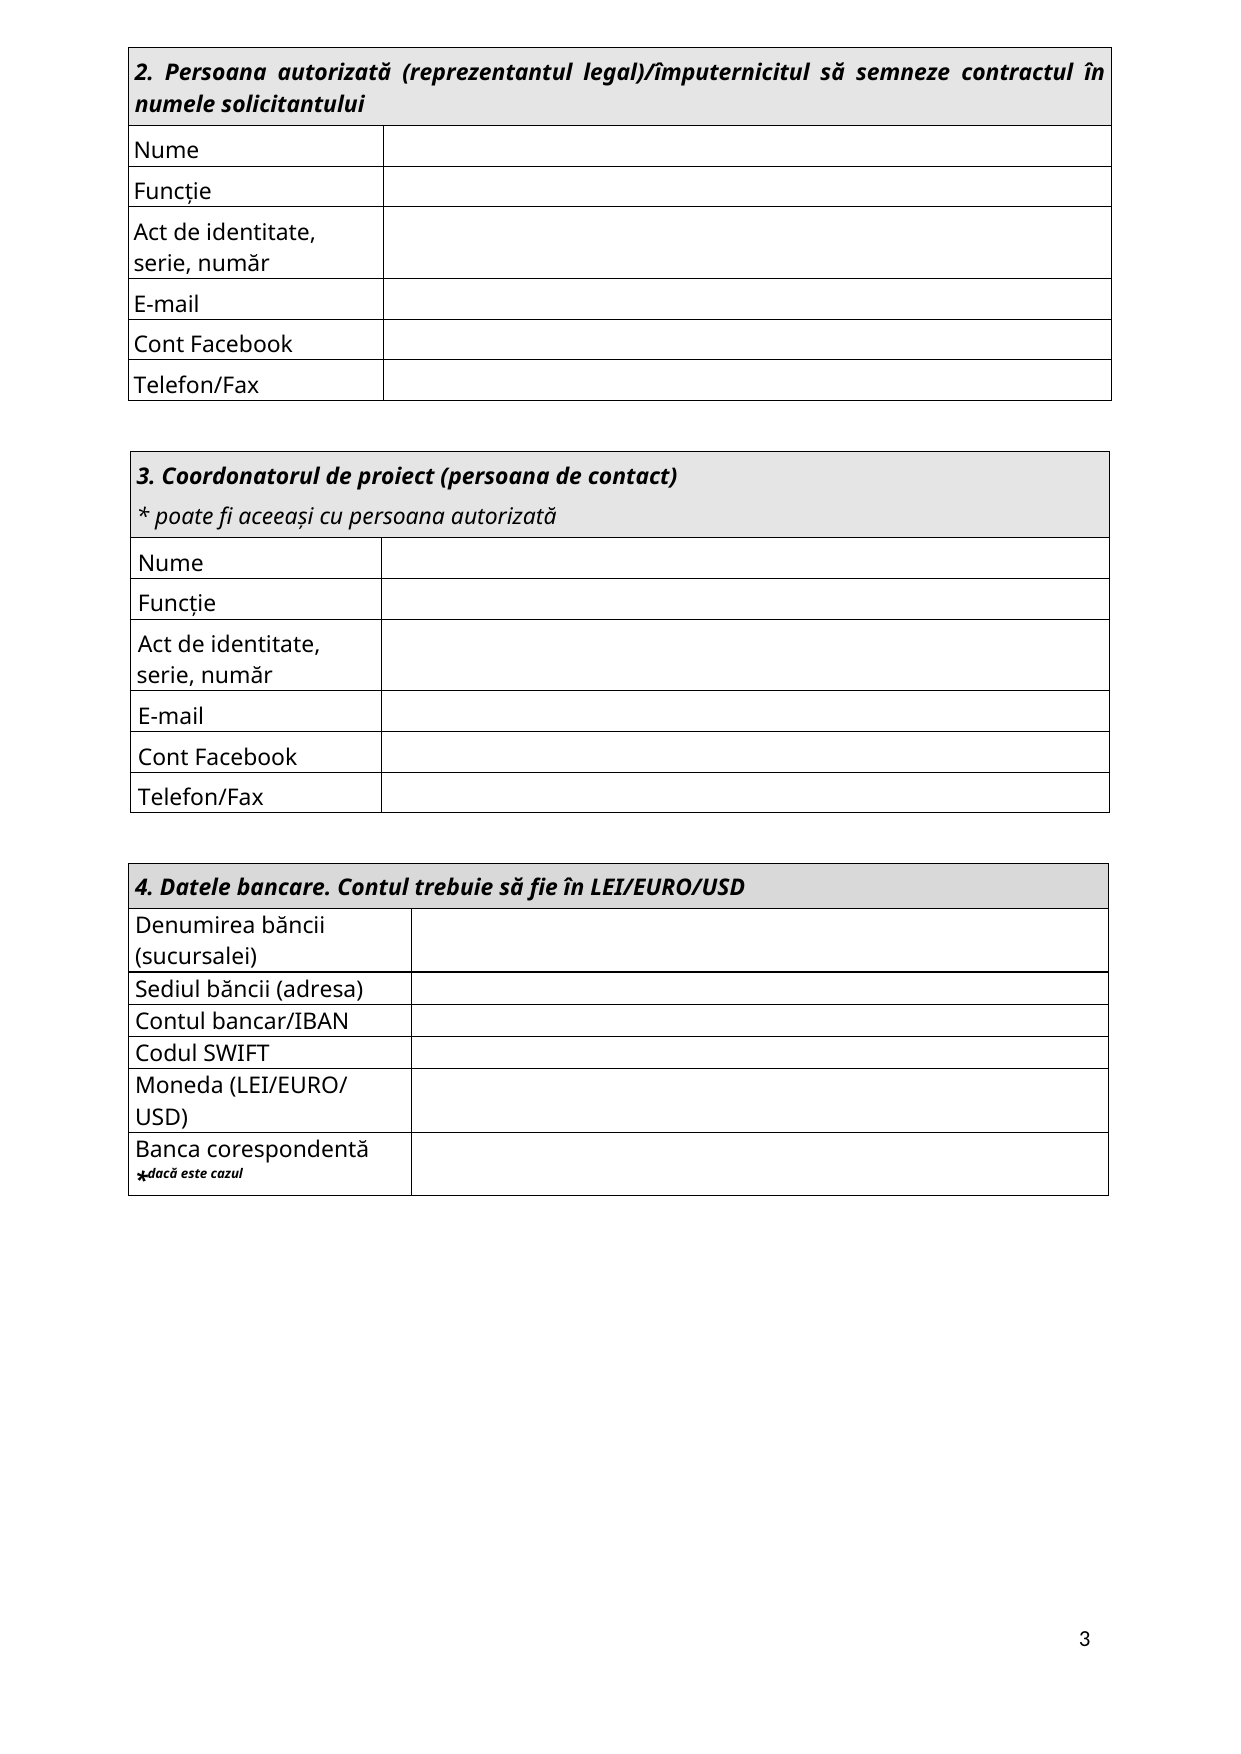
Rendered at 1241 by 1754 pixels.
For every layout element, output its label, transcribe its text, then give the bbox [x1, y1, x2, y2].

table_cell [382, 579, 1109, 618]
table_cell Sediul băncii (adresa) [129, 973, 411, 1004]
table_cell Nume [129, 126, 383, 166]
table_cell [412, 1037, 1108, 1068]
table_header 2. Persoana autorizată (reprezentantul legal)/împuternicitul să semneze contractul în numele solicitantului [129, 48, 1111, 125]
table_cell Nume [131, 538, 381, 578]
table_cell Act de identitate, serie, număr [129, 207, 383, 278]
table_cell [412, 909, 1108, 971]
table_cell [384, 167, 1111, 206]
table_header 4. Datele bancare. Contul trebuie să fie în LEI/EURO/USD [129, 864, 1108, 908]
table_cell Denumirea băncii (sucursalei) [129, 909, 411, 971]
table_cell [382, 732, 1109, 772]
table_cell [412, 1005, 1108, 1036]
table_cell [382, 773, 1109, 812]
table_cell [384, 320, 1111, 359]
table_cell Codul SWIFT [129, 1037, 411, 1068]
table_cell E-mail [129, 279, 383, 319]
table_cell [382, 691, 1109, 731]
table_header 3. Coordonatorul de proiect (persoana de contact) * poate fi aceeași cu persoana autorizată [131, 452, 1109, 537]
table_cell Cont Facebook [131, 732, 381, 772]
table_cell Act de identitate, serie, număr [131, 620, 381, 690]
table_cell [382, 620, 1109, 690]
table_cell Telefon/Fax [131, 773, 381, 812]
table_cell Cont Facebook [129, 320, 383, 359]
table_cell [412, 973, 1108, 1004]
table_cell E-mail [131, 691, 381, 731]
table_cell [382, 538, 1109, 578]
table_cell Funcţie [129, 167, 383, 206]
table_cell [384, 126, 1111, 166]
table_cell Banca corespondentă *dacă este cazul [129, 1133, 411, 1195]
table_cell [412, 1069, 1108, 1132]
table_cell [384, 207, 1111, 278]
table_cell Funcţie [131, 579, 381, 618]
table_cell [412, 1133, 1108, 1195]
table_cell [384, 360, 1111, 400]
table_cell Telefon/Fax [129, 360, 383, 400]
table_cell Moneda (LEI/EURO/ USD) [129, 1069, 411, 1132]
table_cell Contul bancar/IBAN [129, 1005, 411, 1036]
table_cell [384, 279, 1111, 319]
